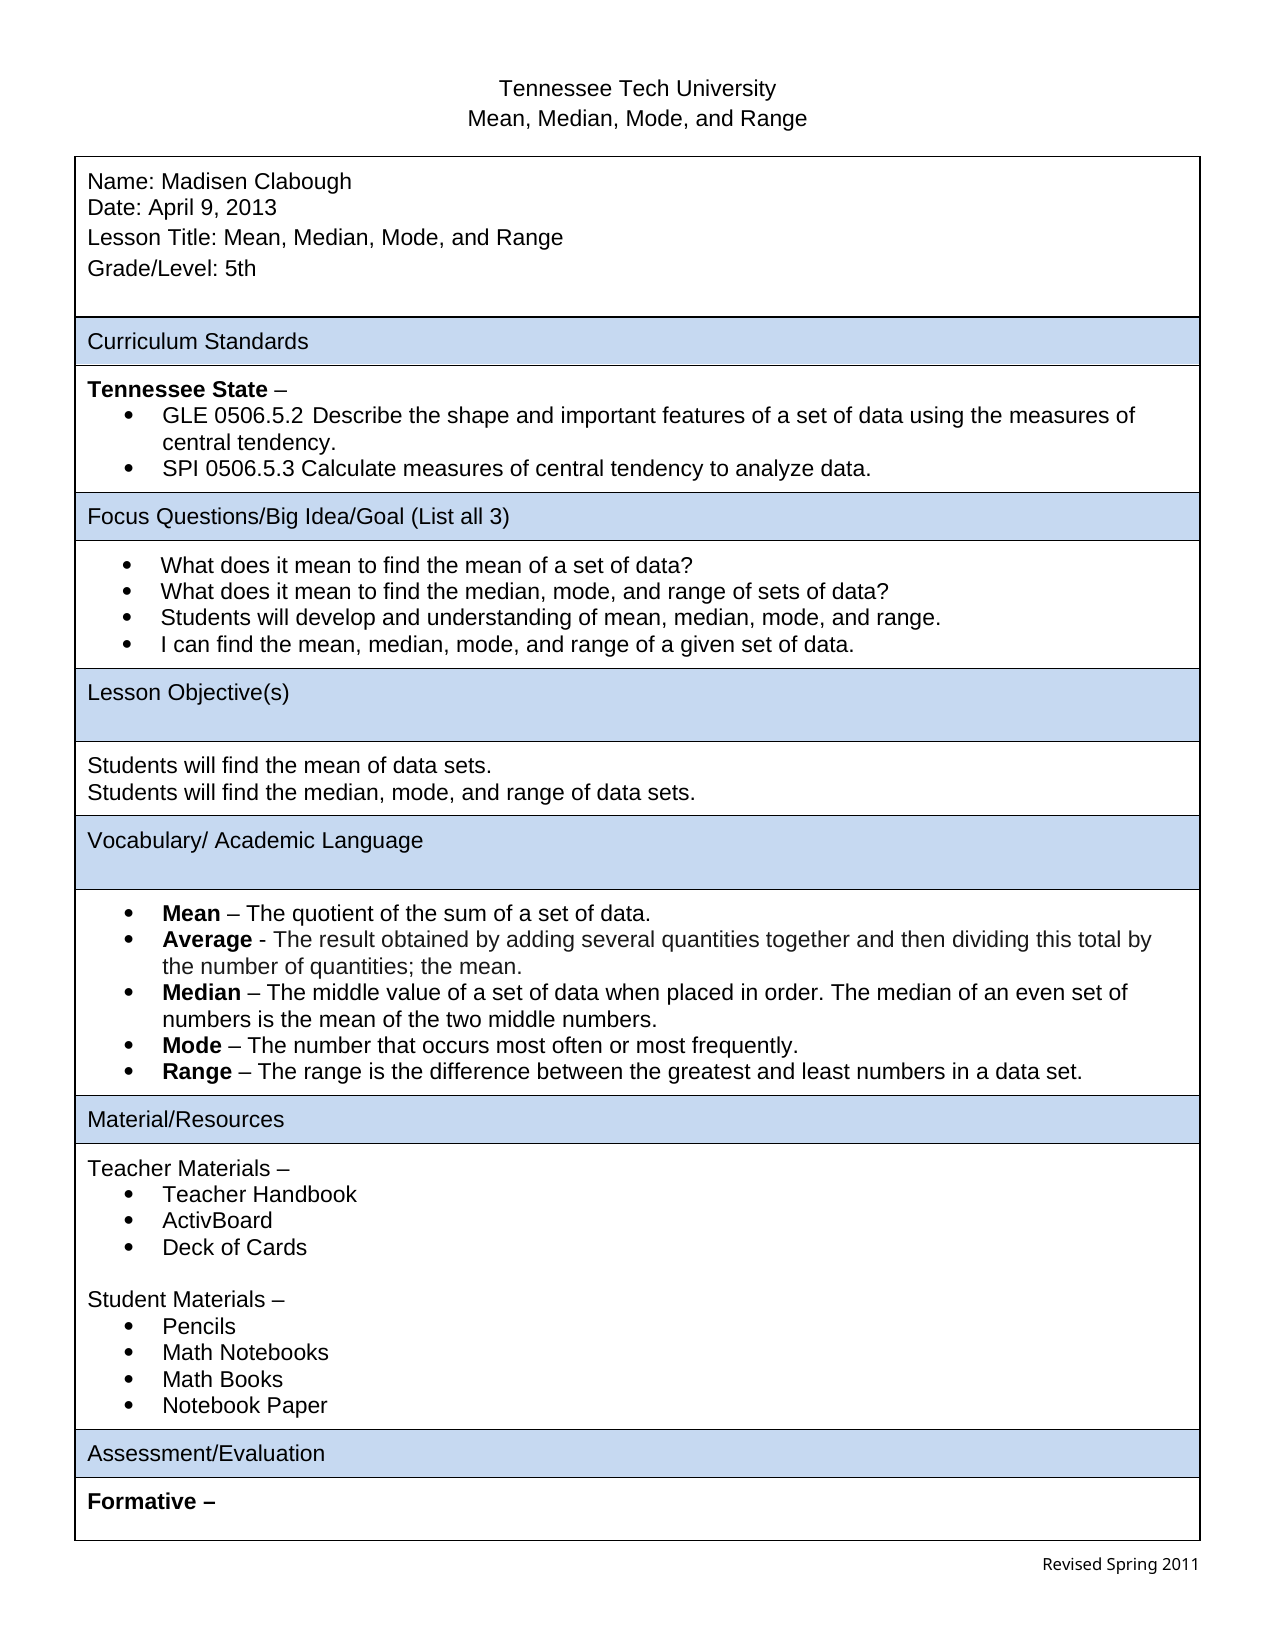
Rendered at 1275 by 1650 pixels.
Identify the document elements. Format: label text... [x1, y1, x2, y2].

table_cell Assessment/Evaluation [76, 1430, 1199, 1477]
table_cell Vocabulary/ Academic Language [76, 816, 1199, 889]
table_cell Curriculum Standards [76, 318, 1199, 364]
table_cell Teacher Materials – Teacher Handbook ActivBoard Deck of Cards Student Materials – Pencils Math Notebooks Math Books Notebook Paper [76, 1144, 1199, 1429]
table_cell Tennessee State – GLE 0506.5.2 Describe the shape and important features of a set of data using the measures of central tendency. SPI 0506.5.3 Calculate measures of central tendency to analyze data. [76, 366, 1199, 492]
table_cell Material/Resources [76, 1096, 1199, 1143]
table_header Name: Madisen Clabough Date: April 9, 2013 Lesson Title: Mean, Median, Mode, and Range Grade/Level: 5th [76, 157, 1199, 316]
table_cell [76, 1478, 1199, 1540]
table_cell What does it mean to find the mean of a set of data? What does it mean to find the median, mode, and range of sets of data? Students will develop and understanding of mean, median, mode, and range. I can find the mean, median, mode, and range of a given set of data. [76, 541, 1199, 667]
table_cell Focus Questions/Big Idea/Goal (List all 3) [76, 493, 1199, 540]
text Tennessee Tech University Mean, Median, Mode, and Range [75, 75, 1200, 132]
table_cell Students will find the mean of data sets. Students will find the median, mode, and range of data sets. [76, 742, 1199, 815]
table_cell Lesson Objective(s) [76, 669, 1199, 741]
table_cell Mean – The quotient of the sum of a set of data. Average - The result obtained by adding several quantities together and then dividing this total by the number of quantities; the mean. Median – The middle value of a set of data when placed in order. The median of an even set of numbers is the mean of the two middle numbers. Mode – The number that occurs most often or most frequently. Range – The range is the difference between the greatest and least numbers in a data set. [76, 890, 1199, 1095]
